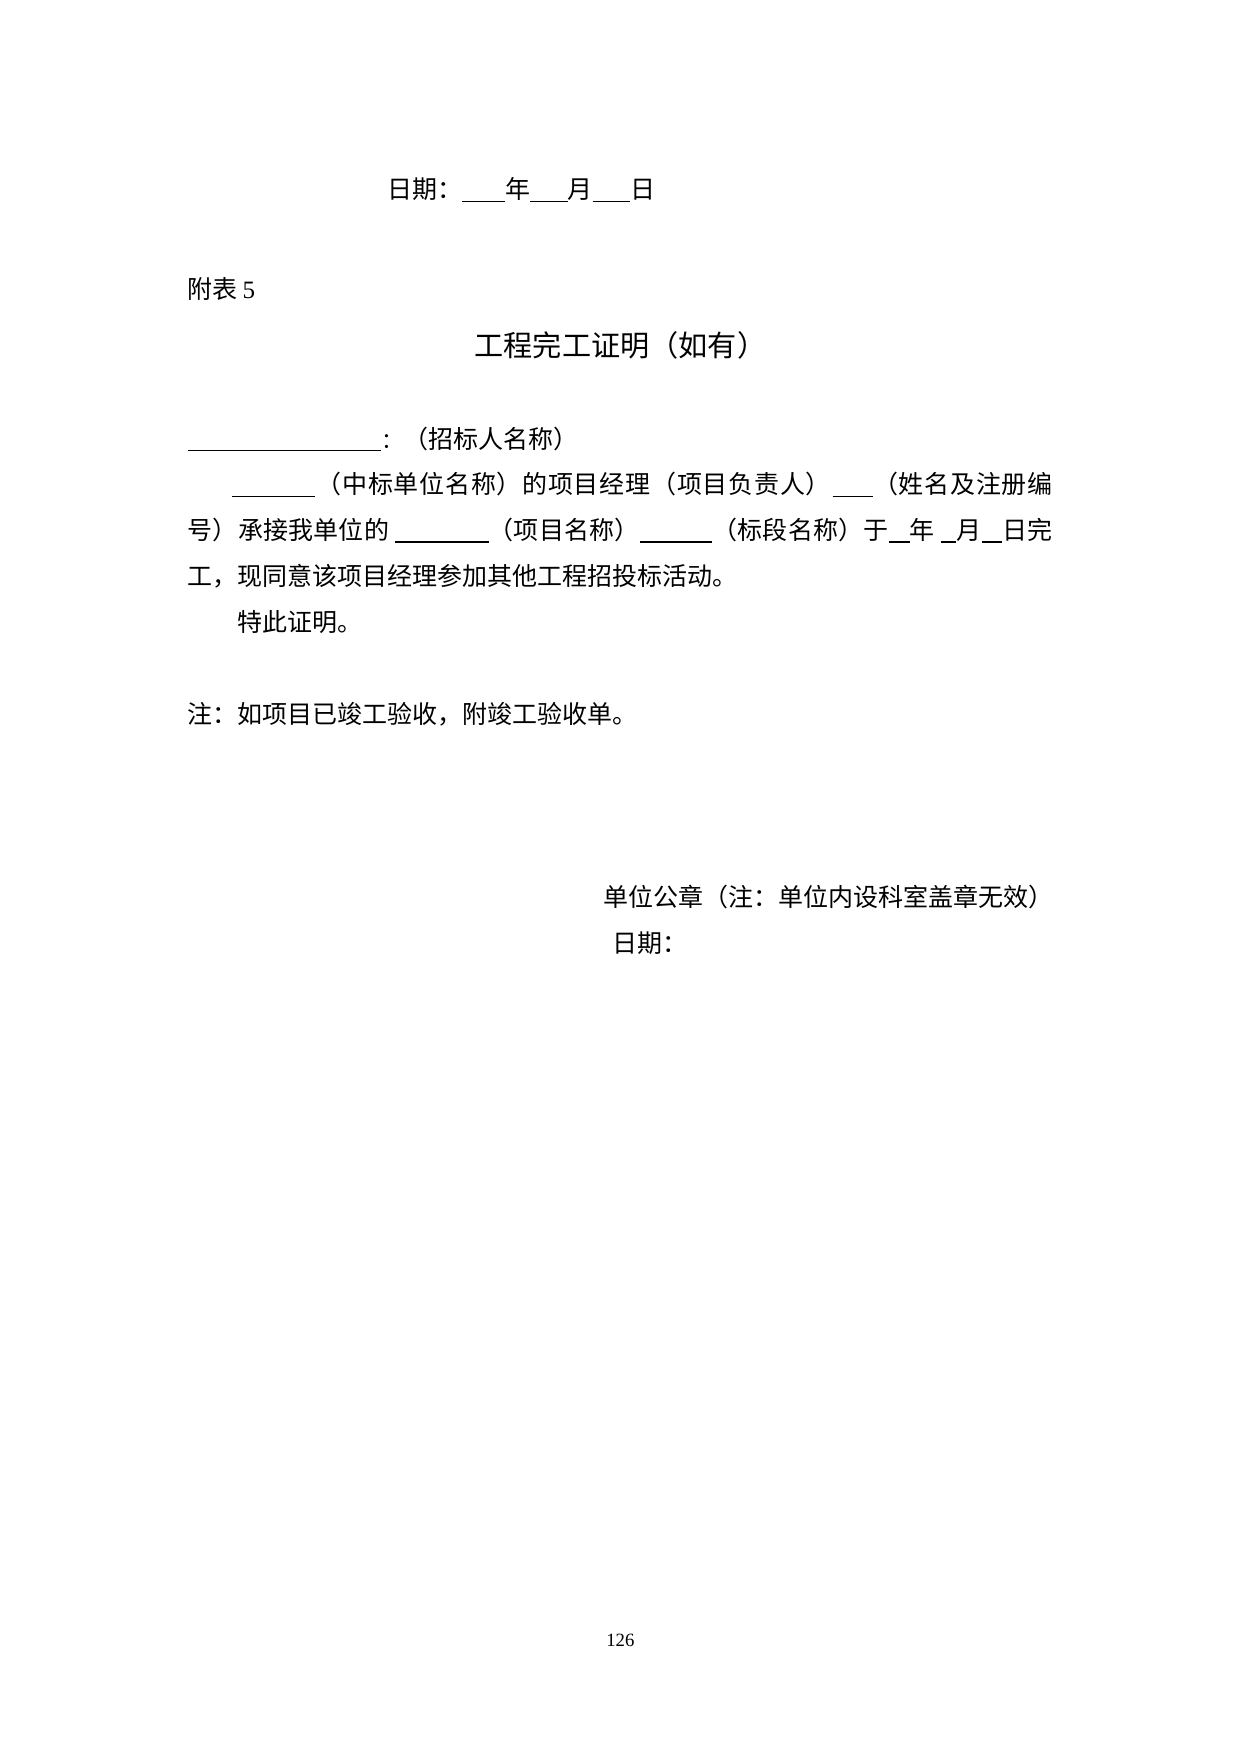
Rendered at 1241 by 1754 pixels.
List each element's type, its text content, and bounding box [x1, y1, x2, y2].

text 注：如项目已竣工验收，附竣工验收单。 [187, 686, 1053, 732]
text （中标单位名称）的项目经理（项目负责人） （姓名及注册编号）承接我单位的 （项目名称） （标段名称）于 年 月 日完工，现同意该项目经理参加其他工程招投标活动。 [187, 457, 1053, 595]
text ：（招标人名称） [187, 411, 1053, 457]
text 日期： [187, 916, 1053, 961]
text 特此证明。 [187, 595, 1053, 641]
text 单位公章（注：单位内设科室盖章无效） [187, 870, 1053, 916]
text 日期： 年 月 日 [187, 162, 1053, 208]
text 工程完工证明（如有） [187, 320, 1053, 366]
text 附表5 [187, 255, 1053, 320]
